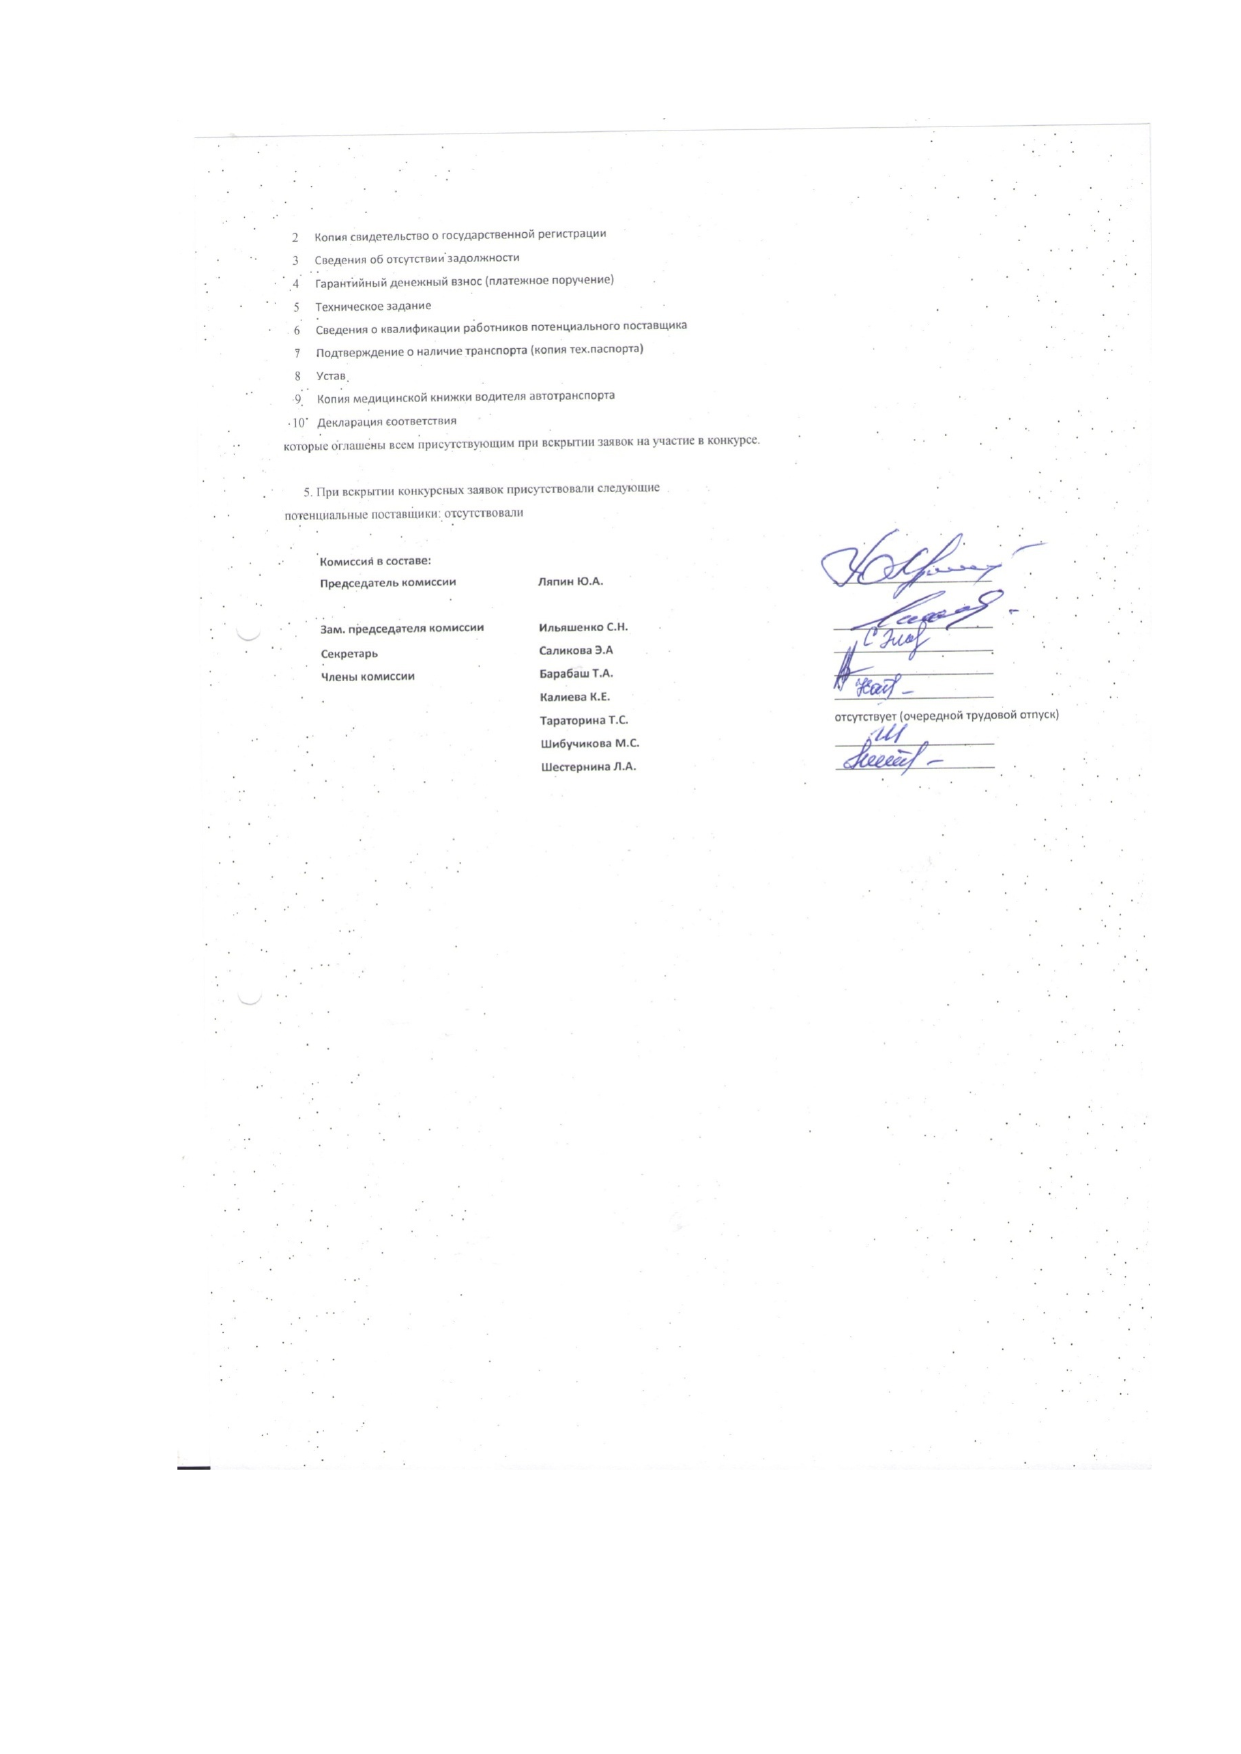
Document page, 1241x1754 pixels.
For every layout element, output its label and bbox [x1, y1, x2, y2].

picture [177, 118, 1152, 1470]
